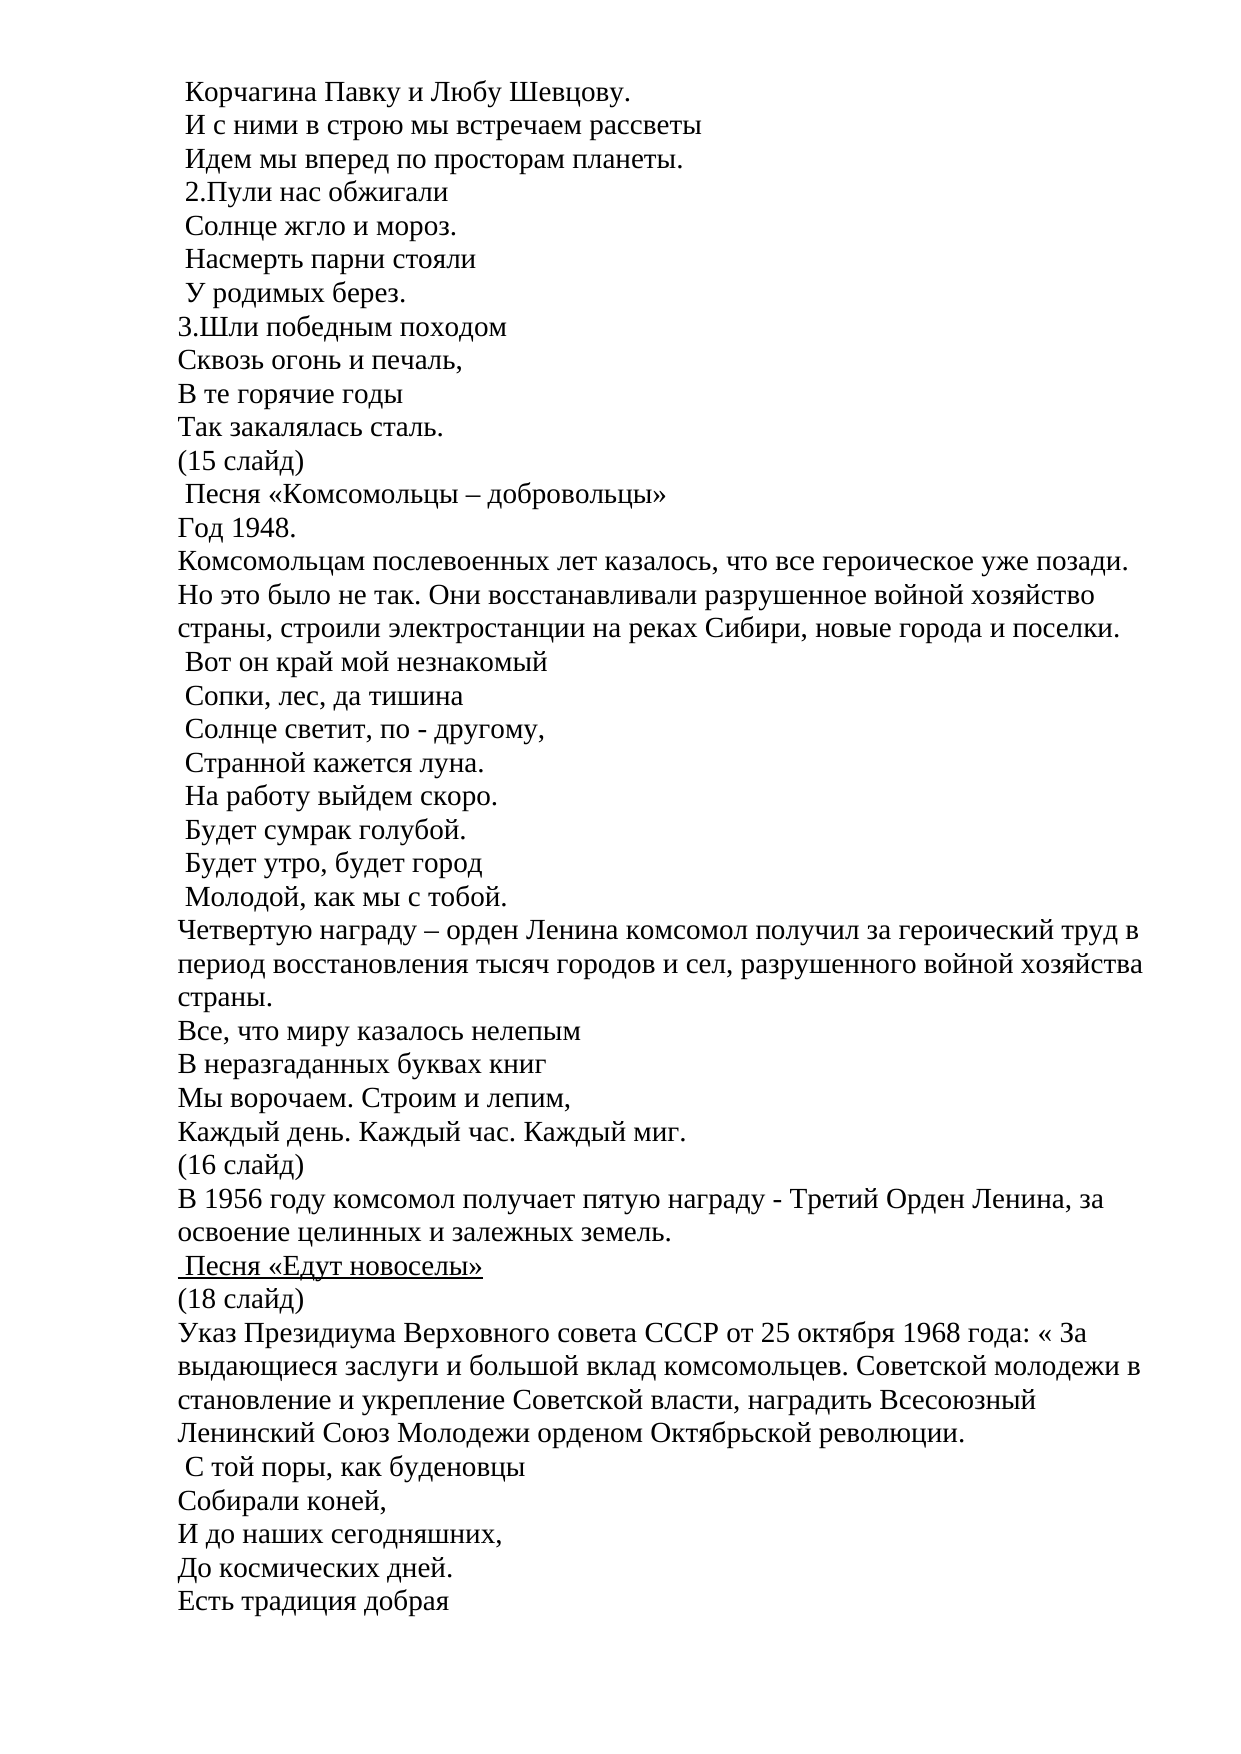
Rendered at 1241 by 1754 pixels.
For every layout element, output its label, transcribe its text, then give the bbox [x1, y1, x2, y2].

text До космических дней. [177, 1550, 1152, 1583]
text Странной кажется луна. [177, 745, 1152, 778]
text 3.Шли победным походом [177, 309, 1152, 342]
text Собирали коней, [177, 1483, 1152, 1516]
text Год 1948. [177, 510, 1152, 543]
text Все, что миру казалось нелепым [177, 1013, 1152, 1047]
text И с ними в строю мы встречаем рассветы [177, 107, 1152, 141]
text На работу выйдем скоро. [177, 778, 1152, 812]
text (15 слайд) [177, 443, 1152, 476]
text Идем мы вперед по просторам планеты. [177, 141, 1152, 174]
text Сопки, лес, да тишина [177, 678, 1152, 711]
text У родимых берез. [177, 275, 1152, 309]
text Каждый день. Каждый час. Каждый миг. [177, 1114, 1152, 1147]
text Солнце светит, по - другому, [177, 711, 1152, 745]
text В те горячие годы [177, 376, 1152, 409]
text Так закалялась сталь. [177, 409, 1152, 443]
text В неразгаданных буквах книг [177, 1047, 1152, 1080]
text Вот он край мой незнакомый [177, 644, 1152, 678]
text Насмерть парни стояли [177, 242, 1152, 275]
text 2.Пули нас обжигали [177, 174, 1152, 208]
text Указ Президиума Верховного совета СССР от 25 октября 1968 года: « За выдающиеся заслуги и большой вклад комсомольцев. Советской молодежи в становление и укрепление Советской власти, наградить Всесоюзный Ленинский Союз Молодежи орденом Октябрьской революции. [177, 1315, 1152, 1449]
text Молодой, как мы с тобой. [177, 879, 1152, 912]
text Песня «Комсомольцы – добровольцы» [177, 476, 1152, 510]
text С той поры, как буденовцы [177, 1449, 1152, 1483]
text В 1956 году комсомол получает пятую награду - Третий Орден Ленина, за освоение целинных и залежных земель. [177, 1181, 1152, 1248]
text Будет утро, будет город [177, 845, 1152, 879]
text Будет сумрак голубой. [177, 812, 1152, 845]
text Комсомольцам послевоенных лет казалось, что все героическое уже позади. Но это было не так. Они восстанавливали разрушенное войной хозяйство страны, строили электростанции на реках Сибири, новые города и поселки. [177, 543, 1152, 644]
text Корчагина Павку и Любу Шевцову. [177, 74, 1152, 107]
text Четвертую награду – орден Ленина комсомол получил за героический труд в период восстановления тысяч городов и сел, разрушенного войной хозяйства страны. [177, 912, 1152, 1013]
text Сквозь огонь и печаль, [177, 342, 1152, 376]
text Песня «Едут новоселы» [177, 1248, 1152, 1281]
text Солнце жгло и мороз. [177, 208, 1152, 242]
text Есть традиция добрая [177, 1583, 1152, 1617]
text (18 слайд) [177, 1281, 1152, 1315]
text (16 слайд) [177, 1147, 1152, 1181]
text И до наших сегодняшних, [177, 1516, 1152, 1550]
text Мы ворочаем. Строим и лепим, [177, 1080, 1152, 1114]
